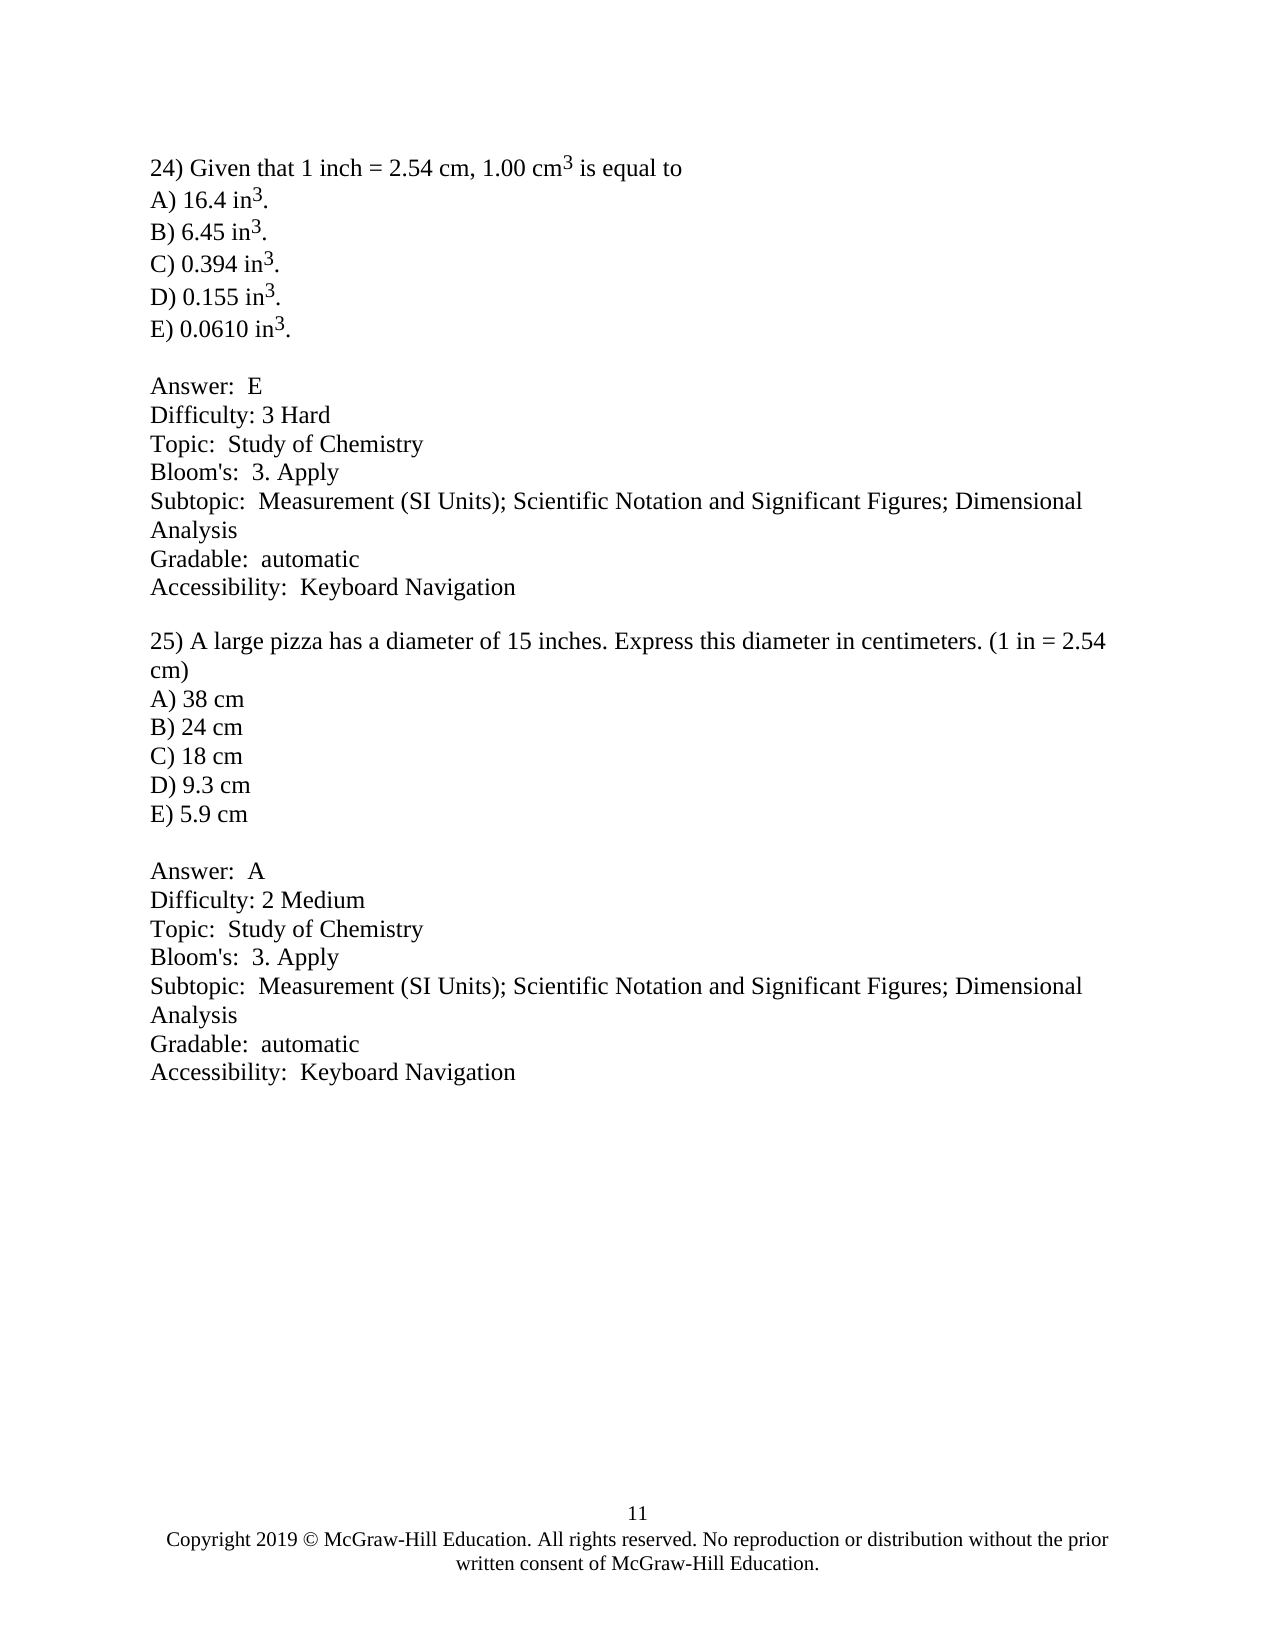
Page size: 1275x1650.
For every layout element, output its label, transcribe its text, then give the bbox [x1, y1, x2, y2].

text Answer: E [150, 371, 1125, 400]
text D) 9.3 cm [150, 770, 1125, 799]
text Subtopic: Measurement (SI Units); Scientific Notation and Significant Figures; Dimensional Analysis [150, 486, 1125, 544]
text D) 0.155 in3. [150, 278, 1125, 310]
text Bloom's: 3. Apply [150, 457, 1125, 486]
text B) 24 cm [150, 712, 1125, 741]
text Accessibility: Keyboard Navigation [150, 572, 1125, 601]
text Subtopic: Measurement (SI Units); Scientific Notation and Significant Figures; Dimensional Analysis [150, 971, 1125, 1029]
text Difficulty: 2 Medium [150, 885, 1125, 914]
text Topic: Study of Chemistry [150, 429, 1125, 457]
text E) 5.9 cm [150, 799, 1125, 827]
text C) 18 cm [150, 741, 1125, 770]
text Gradable: automatic [150, 1029, 1125, 1057]
text Answer: A [150, 856, 1125, 885]
text Gradable: automatic [150, 544, 1125, 572]
text E) 0.0610 in3. [150, 310, 1125, 342]
text Topic: Study of Chemistry [150, 914, 1125, 942]
text 25) A large pizza has a diameter of 15 inches. Express this diameter in centimeters. (1 in = 2.54 cm) [150, 626, 1125, 684]
text Bloom's: 3. Apply [150, 942, 1125, 971]
text Difficulty: 3 Hard [150, 400, 1125, 429]
text B) 6.45 in3. [150, 214, 1125, 246]
text C) 0.394 in3. [150, 246, 1125, 278]
text Accessibility: Keyboard Navigation [150, 1057, 1125, 1086]
text 24) Given that 1 inch = 2.54 cm, 1.00 cm3 is equal to [150, 150, 1125, 182]
text A) 38 cm [150, 684, 1125, 712]
text A) 16.4 in3. [150, 182, 1125, 214]
